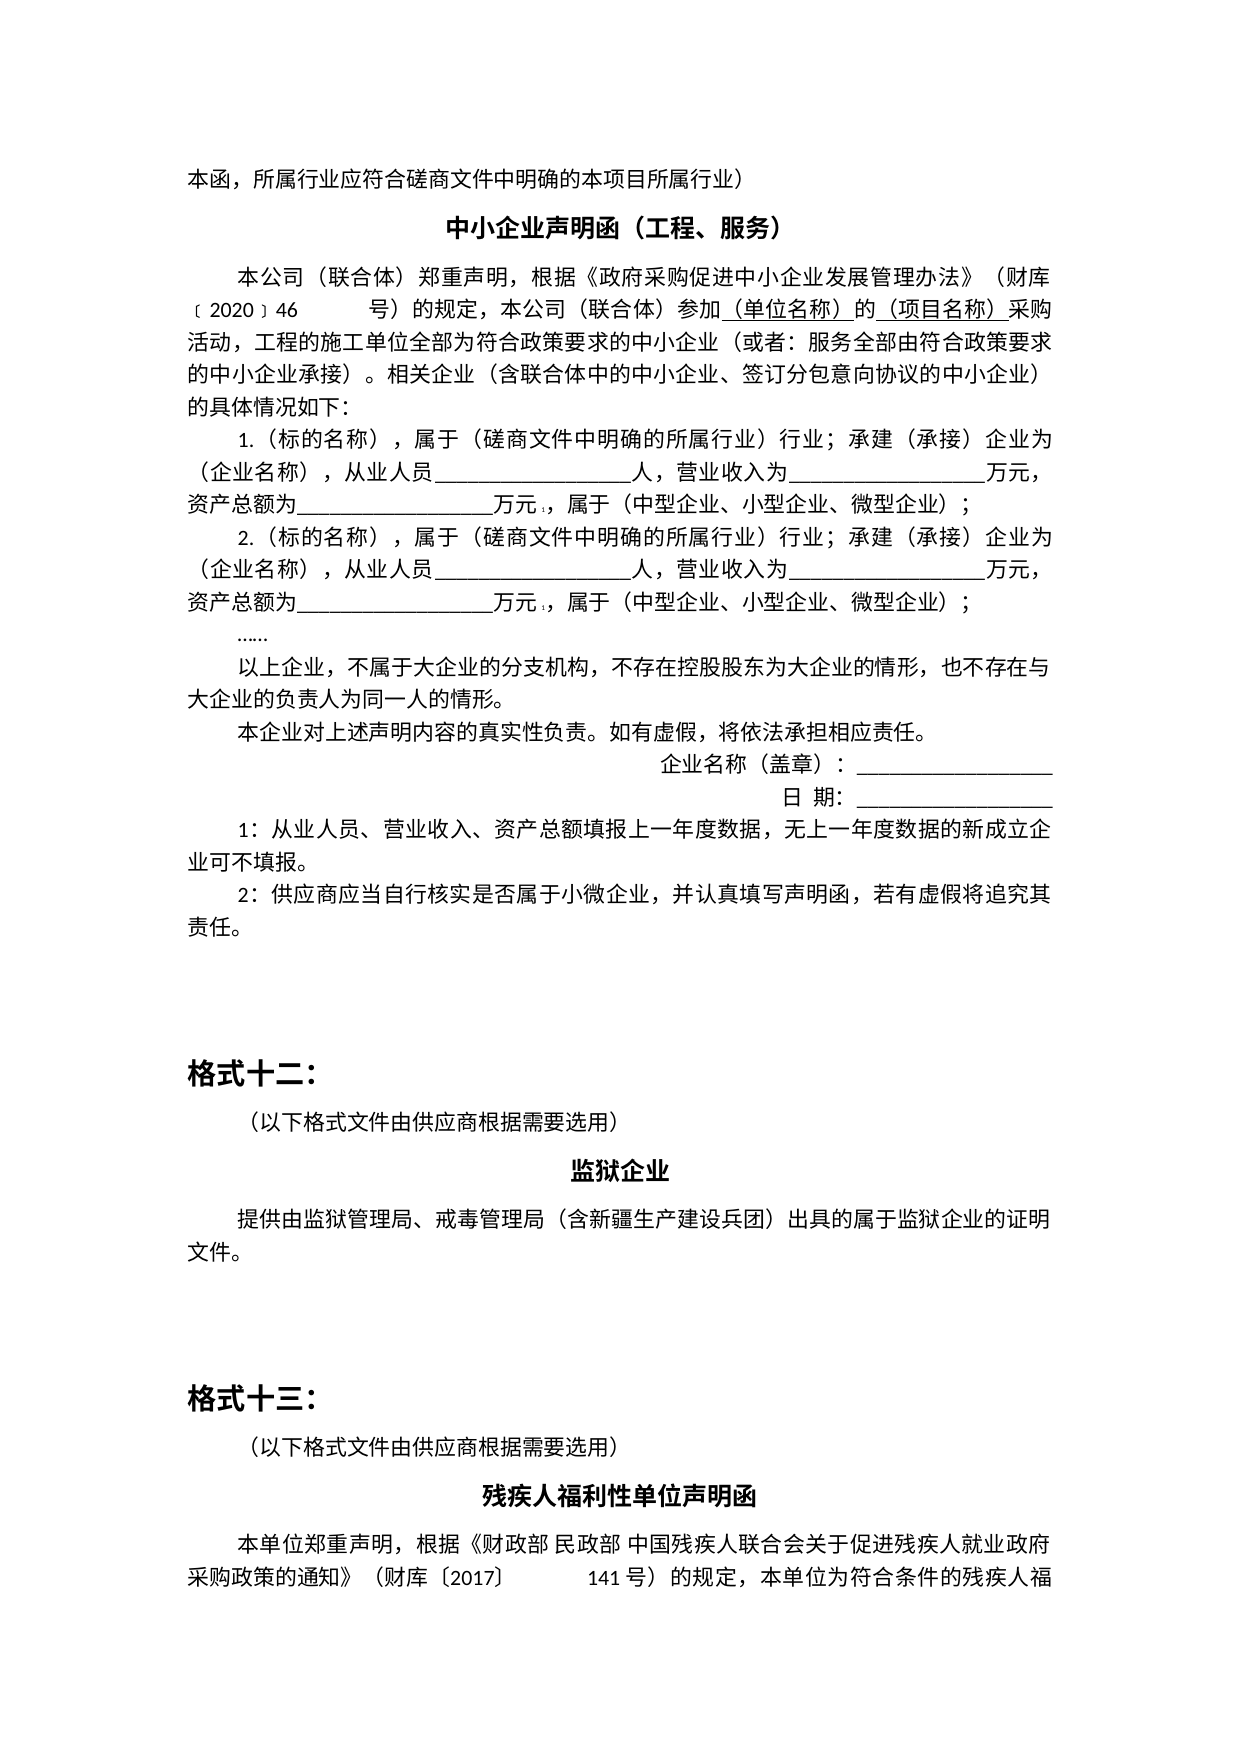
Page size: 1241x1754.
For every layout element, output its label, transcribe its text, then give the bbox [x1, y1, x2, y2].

text 本企业对上述声明内容的真实性负责。如有虚假，将依法承担相应责任。 [187, 714, 1053, 747]
text 残疾人福利性单位声明函 [187, 1462, 1053, 1527]
text 本公司（联合体）郑重声明，根据《政府采购促进中小企业发展管理办法》（财库﹝2020﹞46 号）的规定，本公司（联合体）参加（单位名称）的（项目名称）采购活动，工程的施工单位全部为符合政策要求的中小企业（或者：服务全部由符合政策要求的中小企业承接）。相关企业（含联合体中的中小企业、签订分包意向协议的中小企业）的具体情况如下： [187, 259, 1053, 422]
text （以下格式文件由供应商根据需要选用） [187, 1429, 1053, 1462]
text 以上企业，不属于大企业的分支机构，不存在控股股东为大企业的情形，也不存在与大企业的负责人为同一人的情形。 [187, 649, 1053, 714]
text （以下格式文件由供应商根据需要选用） [187, 1104, 1053, 1137]
text 中小企业声明函（工程、服务） [187, 194, 1053, 259]
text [187, 162, 1053, 194]
text 1：从业人员、营业收入、资产总额填报上一年度数据，无上一年度数据的新成立企业可不填报。 [187, 812, 1053, 877]
text 2：供应商应当自行核实是否属于小微企业，并认真填写声明函，若有虚假将追究其责任。 [187, 877, 1053, 942]
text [187, 1527, 1053, 1592]
text 格式十三： [187, 1364, 1053, 1429]
text 2.（标的名称），属于（磋商文件中明确的所属行业）行业；承建（承接）企业为（企业名称），从业人员__________________人，营业收入为__________________万元，资产总额为__________________万元1，属于（中型企业、小型企业、微型企业）； [187, 519, 1053, 617]
text 监狱企业 [187, 1137, 1053, 1202]
text 提供由监狱管理局、戒毒管理局（含新疆生产建设兵团）出具的属于监狱企业的证明文件。 [187, 1202, 1053, 1267]
text 日 期：__________________ [187, 779, 1053, 812]
text 1.（标的名称），属于（磋商文件中明确的所属行业）行业；承建（承接）企业为（企业名称），从业人员__________________人，营业收入为__________________万元，资产总额为__________________万元1，属于（中型企业、小型企业、微型企业）； [187, 422, 1053, 519]
text 企业名称（盖章）：__________________ [187, 747, 1053, 779]
text 格式十二： [187, 1039, 1053, 1104]
text …… [187, 617, 1053, 649]
